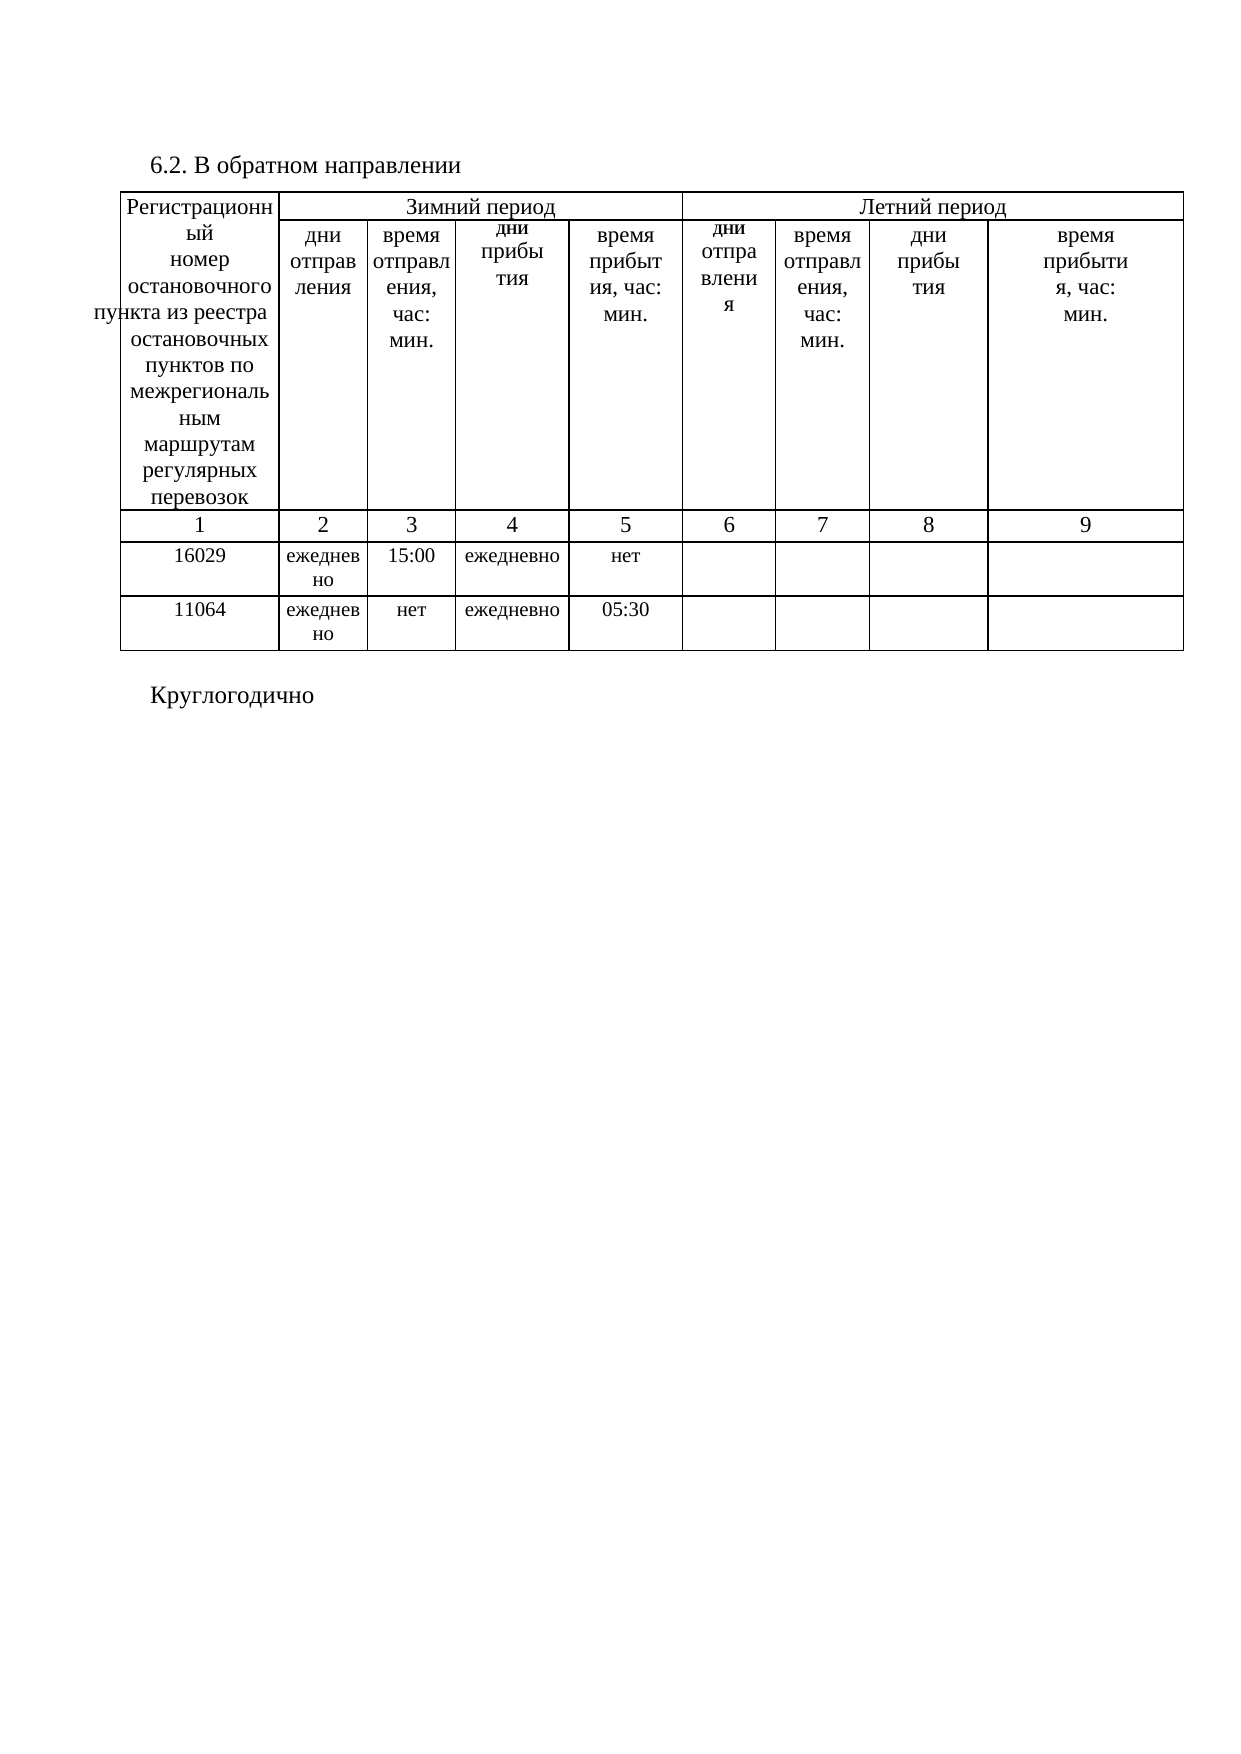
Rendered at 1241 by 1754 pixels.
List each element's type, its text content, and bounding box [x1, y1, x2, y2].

table_cell [870, 597, 987, 650]
table_header Регистрационный номер остановочного пункта из реестра остановочных пунктов по межрегиональным маршрутам регулярных перевозок [121, 193, 278, 509]
table_cell 9 [989, 511, 1183, 541]
table_cell нет [570, 543, 682, 595]
table_cell ежедневно [456, 543, 568, 595]
table_cell 3 [368, 511, 455, 541]
table_cell ДНИ прибы тия [456, 221, 568, 509]
table_cell дни прибы тия [870, 221, 987, 509]
table_cell 8 [870, 511, 987, 541]
table_cell ежедневно [280, 597, 367, 650]
table_cell [683, 597, 775, 650]
table_cell 6 [683, 511, 775, 541]
table_cell ежедневно [456, 597, 568, 650]
table_cell [683, 543, 775, 595]
table_cell 11064 [121, 597, 278, 650]
table_cell ежедневно [280, 543, 367, 595]
table_header Летний период [683, 193, 1183, 219]
table_cell 16029 [121, 543, 278, 595]
table_cell время отправл ения, час: мин. [368, 221, 455, 509]
table_cell [776, 597, 869, 650]
table_cell [989, 543, 1183, 595]
text Круглогодично [150, 680, 1090, 709]
table_cell 5 [570, 511, 682, 541]
table_cell 05:30 [570, 597, 682, 650]
table_header Зимний период [280, 193, 682, 219]
table_cell дни отправ ления [280, 221, 367, 509]
table_cell [870, 543, 987, 595]
table_cell 7 [776, 511, 869, 541]
table_cell [776, 543, 869, 595]
table_cell 2 [280, 511, 367, 541]
table_cell 1 [121, 511, 278, 541]
table_cell ДНИ отпра влени я [683, 221, 775, 509]
text 6.2. В обратном направлении [150, 150, 1090, 179]
table_cell время отправл ения, час: мин. [776, 221, 869, 509]
table_cell [989, 597, 1183, 650]
table_cell время прибыт ия, час: мин. [570, 221, 682, 509]
table_cell время прибыти я, час: мин. [989, 221, 1183, 509]
table_cell нет [368, 597, 455, 650]
table_cell 15:00 [368, 543, 455, 595]
table_cell 4 [456, 511, 568, 541]
